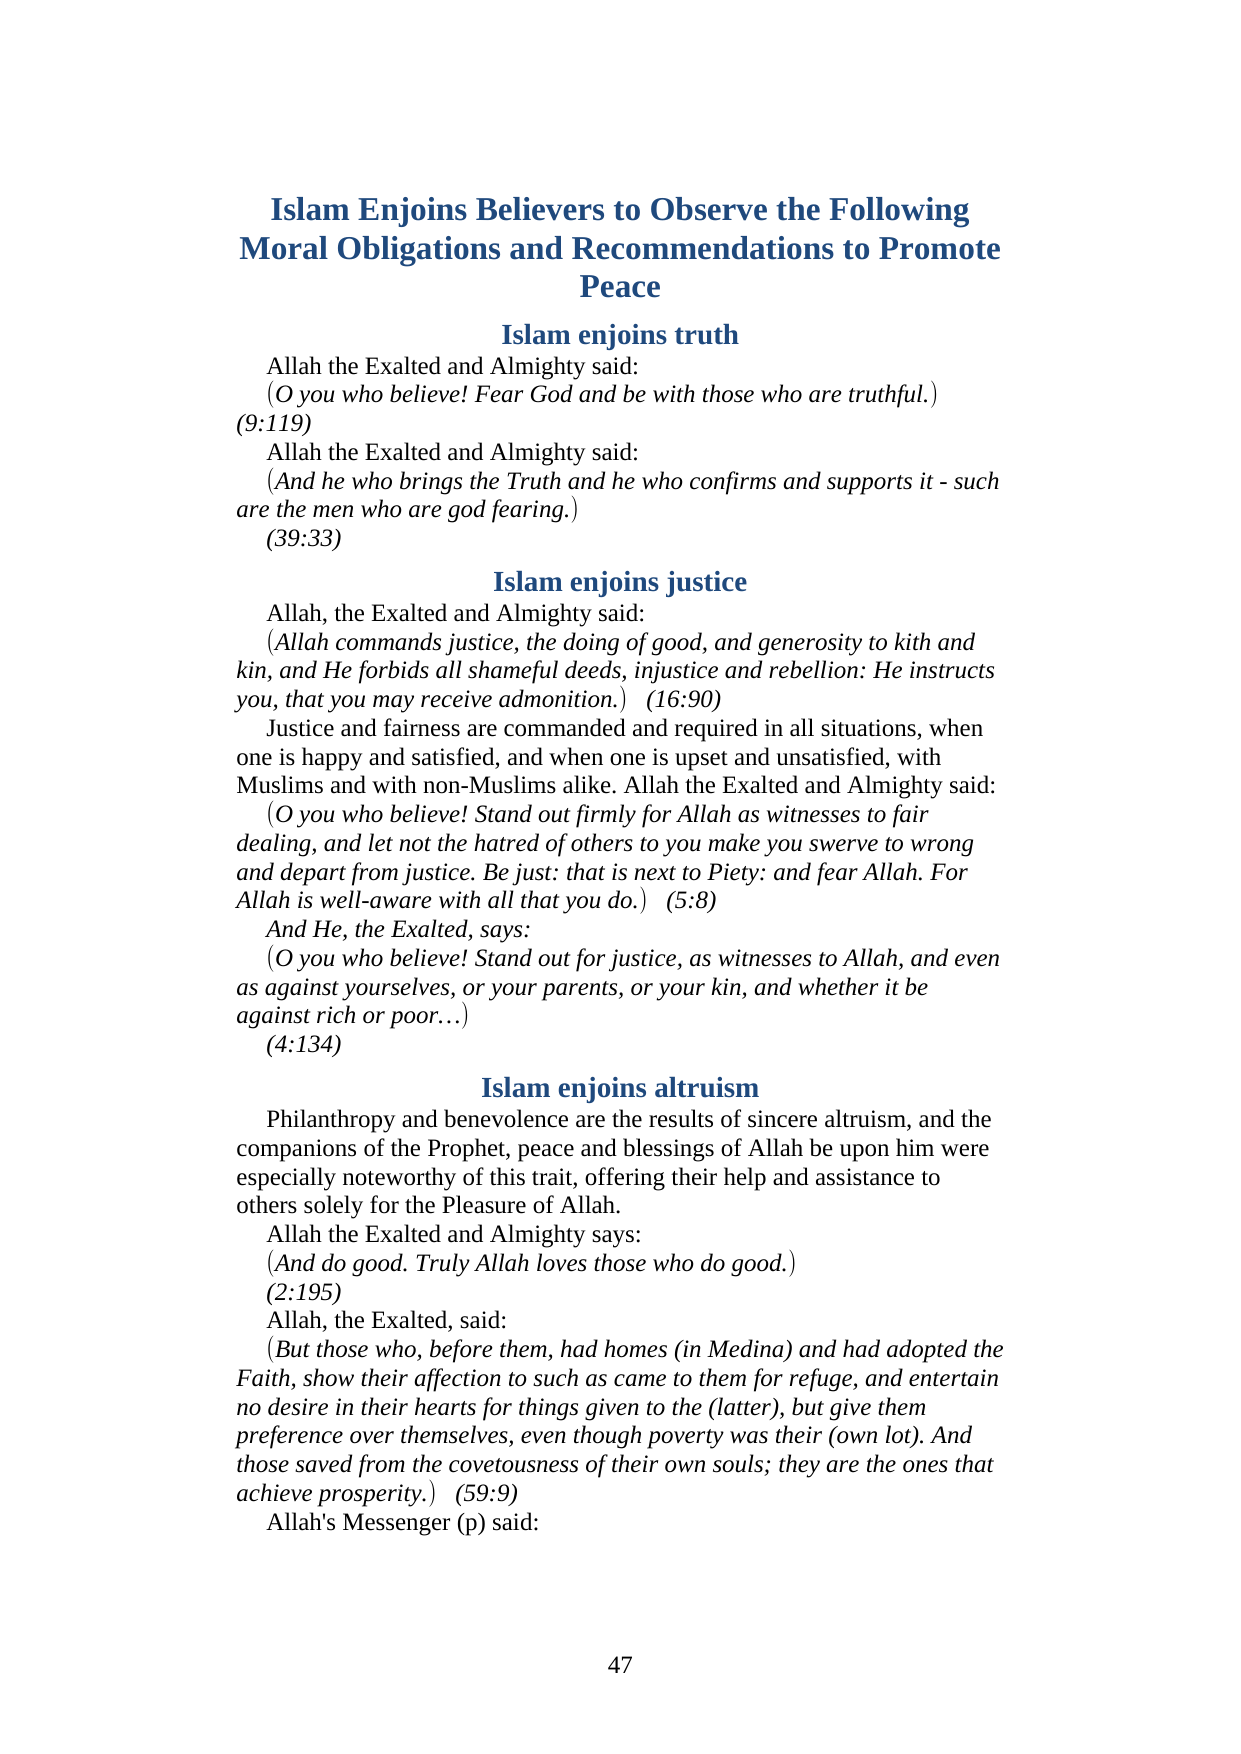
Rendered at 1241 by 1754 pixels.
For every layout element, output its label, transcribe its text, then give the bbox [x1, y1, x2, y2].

text (2:195) [236, 1277, 1004, 1305]
text Allah commands justice, the doing of good, and generosity to kith and kin, and He forbids all shameful deeds, injustice and rebellion: He instructs you, that you may receive admonition. (16:90) [236, 627, 1004, 713]
text But those who, before them, had homes (in Medina) and had adopted the Faith, show their affection to such as came to them for refuge, and entertain no desire in their hearts for things given to the (latter), but give them preference over themselves, even though poverty was their (own lot). And those saved from the covetousness of their own souls; they are the ones that achieve prosperity. (59:9) [236, 1334, 1004, 1507]
subtitle Islam Enjoins Believers to Observe the Following Moral Obligations and Recommendations to Promote Peace [236, 190, 1004, 305]
text O you who believe! Stand out for justice, as witnesses to Allah, and even as against yourselves, or your parents, or your kin, and whether it be against rich or poor… [236, 943, 1004, 1029]
text Allah the Exalted and Almighty said: [236, 437, 1004, 466]
text Justice and fairness are commanded and required in all situations, when one is happy and satisfied, and when one is upset and unsatisfied, with Muslims and with non-Muslims alike. Allah the Exalted and Almighty said: [236, 713, 1004, 799]
text Allah the Exalted and Almighty said: [236, 351, 1004, 379]
text Allah's Messenger (p) said: [236, 1507, 1004, 1535]
subtitle Islam enjoins justice [236, 564, 1004, 598]
text And do good. Truly Allah loves those who do good. [236, 1248, 1004, 1277]
text (4:134) [236, 1029, 1004, 1058]
text And he who brings the Truth and he who confirms and supports it - such are the men who are god fearing. [236, 466, 1004, 523]
text Philanthropy and benevolence are the results of sincere altruism, and the companions of the Prophet, peace and blessings of Allah be upon him were especially noteworthy of this trait, offering their help and assistance to others solely for the Pleasure of Allah. [236, 1104, 1004, 1219]
text (39:33) [236, 523, 1004, 552]
text O you who believe! Fear God and be with those who are truthful. (9:119) [236, 379, 1004, 437]
text Allah, the Exalted and Almighty said: [236, 598, 1004, 627]
text Allah the Exalted and Almighty says: [236, 1219, 1004, 1248]
text O you who believe! Stand out firmly for Allah as witnesses to fair dealing, and let not the hatred of others to you make you swerve to wrong and depart from justice. Be just: that is next to Piety: and fear Allah. For Allah is well-aware with all that you do. (5:8) [236, 799, 1004, 914]
text And He, the Exalted, says: [236, 914, 1004, 943]
subtitle Islam enjoins truth [236, 317, 1004, 351]
subtitle Islam enjoins altruism [236, 1071, 1004, 1104]
text Allah, the Exalted, said: [236, 1305, 1004, 1334]
